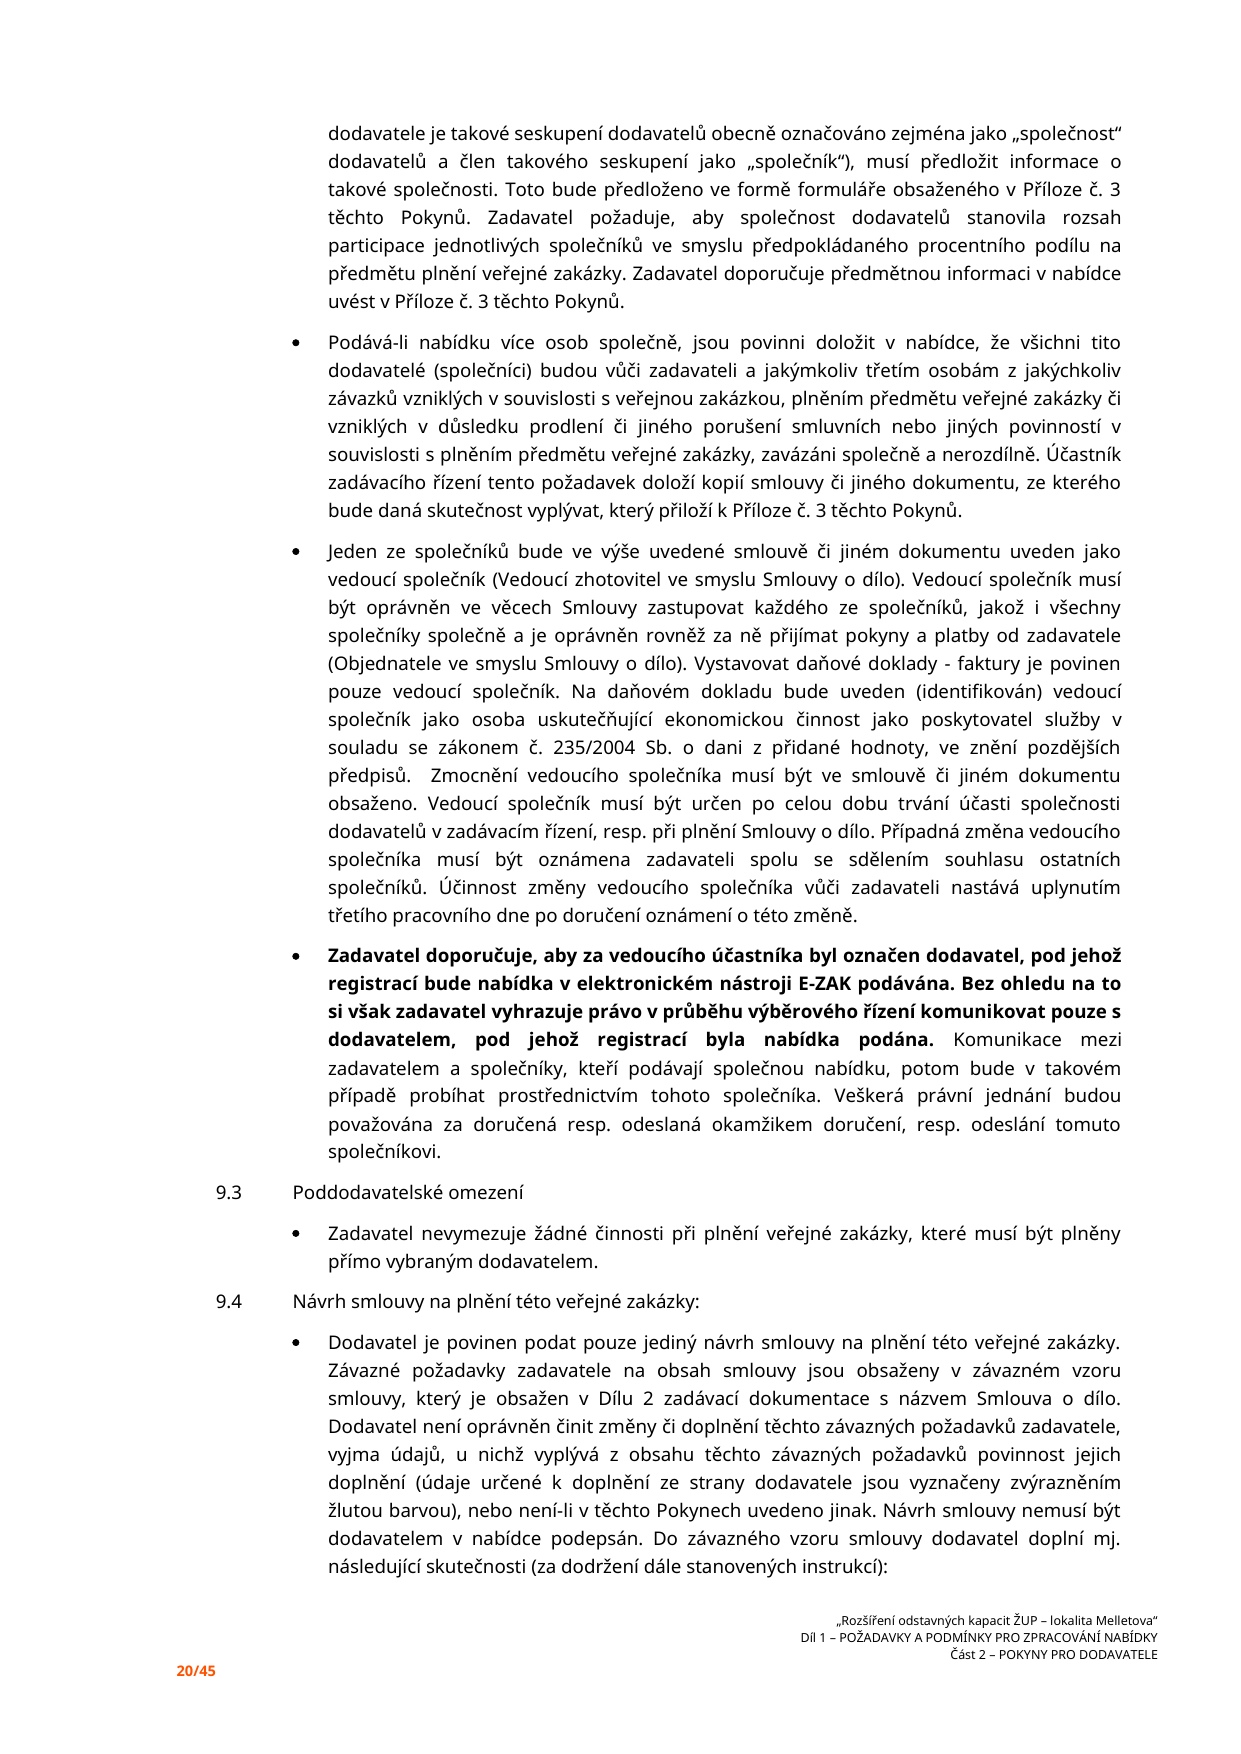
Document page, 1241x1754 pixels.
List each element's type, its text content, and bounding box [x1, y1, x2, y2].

text Návrh smlouvy na plnění této veřejné zakázky: [216, 1288, 1122, 1314]
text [292, 121, 1122, 314]
text Podává-li nabídku více osob společně, jsou povinni doložit v nabídce, že všichni tito dodavatelé (společníci) budou vůči zadavateli a jakýmkoliv třetím osobám z jakýchkoliv závazků vzniklých v souvislosti s veřejnou zakázkou, plněním předmětu veřejné zakázky či vzniklých v důsledku prodlení či jiného porušení smluvních nebo jiných povinností v souvislosti s plněním předmětu veřejné zakázky, zavázáni společně a nerozdílně. Účastník zadávacího řízení tento požadavek doloží kopií smlouvy či jiného dokumentu, ze kterého bude daná skutečnost vyplývat, který přiloží k Příloze č. 3 těchto Pokynů. [292, 329, 1122, 523]
text Zadavatel doporučuje, aby za vedoucího účastníka byl označen dodavatel, pod jehož registrací bude nabídka v elektronickém nástroji E-ZAK podávána. Bez ohledu na to si však zadavatel vyhrazuje právo v průběhu výběrového řízení komunikovat pouze s dodavatelem, pod jehož registrací byla nabídka podána. Komunikace mezi zadavatelem a společníky, kteří podávají společnou nabídku, potom bude v takovém případě probíhat prostřednictvím tohoto společníka. Veškerá právní jednání budou považována za doručená resp. odeslaná okamžikem doručení, resp. odeslání tomuto společníkovi. [292, 943, 1122, 1164]
text Jeden ze společníků bude ve výše uvedené smlouvě či jiném dokumentu uveden jako vedoucí společník (Vedoucí zhotovitel ve smyslu Smlouvy o dílo). Vedoucí společník musí být oprávněn ve věcech Smlouvy zastupovat každého ze společníků, jakož i všechny společníky společně a je oprávněn rovněž za ně přijímat pokyny a platby od zadavatele (Objednatele ve smyslu Smlouvy o dílo). Vystavovat daňové doklady - faktury je povinen pouze vedoucí společník. Na daňovém dokladu bude uveden (identifikován) vedoucí společník jako osoba uskutečňující ekonomickou činnost jako poskytovatel služby v souladu se zákonem č. 235/2004 Sb. o dani z přidané hodnoty, ve znění pozdějších předpisů. Zmocnění vedoucího společníka musí být ve smlouvě či jiném dokumentu obsaženo. Vedoucí společník musí být určen po celou dobu trvání účasti společnosti dodavatelů v zadávacím řízení, resp. při plnění Smlouvy o dílo. Případná změna vedoucího společníka musí být oznámena zadavateli spolu se sdělením souhlasu ostatních společníků. Účinnost změny vedoucího společníka vůči zadavateli nastává uplynutím třetího pracovního dne po doručení oznámení o této změně. [292, 538, 1122, 928]
text Zadavatel nevymezuje žádné činnosti při plnění veřejné zakázky, které musí být plněny přímo vybraným dodavatelem. [292, 1220, 1122, 1273]
text Dodavatel je povinen podat pouze jediný návrh smlouvy na plnění této veřejné zakázky. Závazné požadavky zadavatele na obsah smlouvy jsou obsaženy v závazném vzoru smlouvy, který je obsažen v Dílu 2 zadávací dokumentace s názvem Smlouva o dílo. Dodavatel není oprávněn činit změny či doplnění těchto závazných požadavků zadavatele, vyjma údajů, u nichž vyplývá z obsahu těchto závazných požadavků povinnost jejich doplnění (údaje určené k doplnění ze strany dodavatele jsou vyznačeny zvýrazněním žlutou barvou), nebo není-li v těchto Pokynech uvedeno jinak. Návrh smlouvy nemusí být dodavatelem v nabídce podepsán. Do závazného vzoru smlouvy dodavatel doplní mj. následující skutečnosti (za dodržení dále stanovených instrukcí): [292, 1329, 1122, 1579]
text Poddodavatelské omezení [216, 1179, 1122, 1205]
